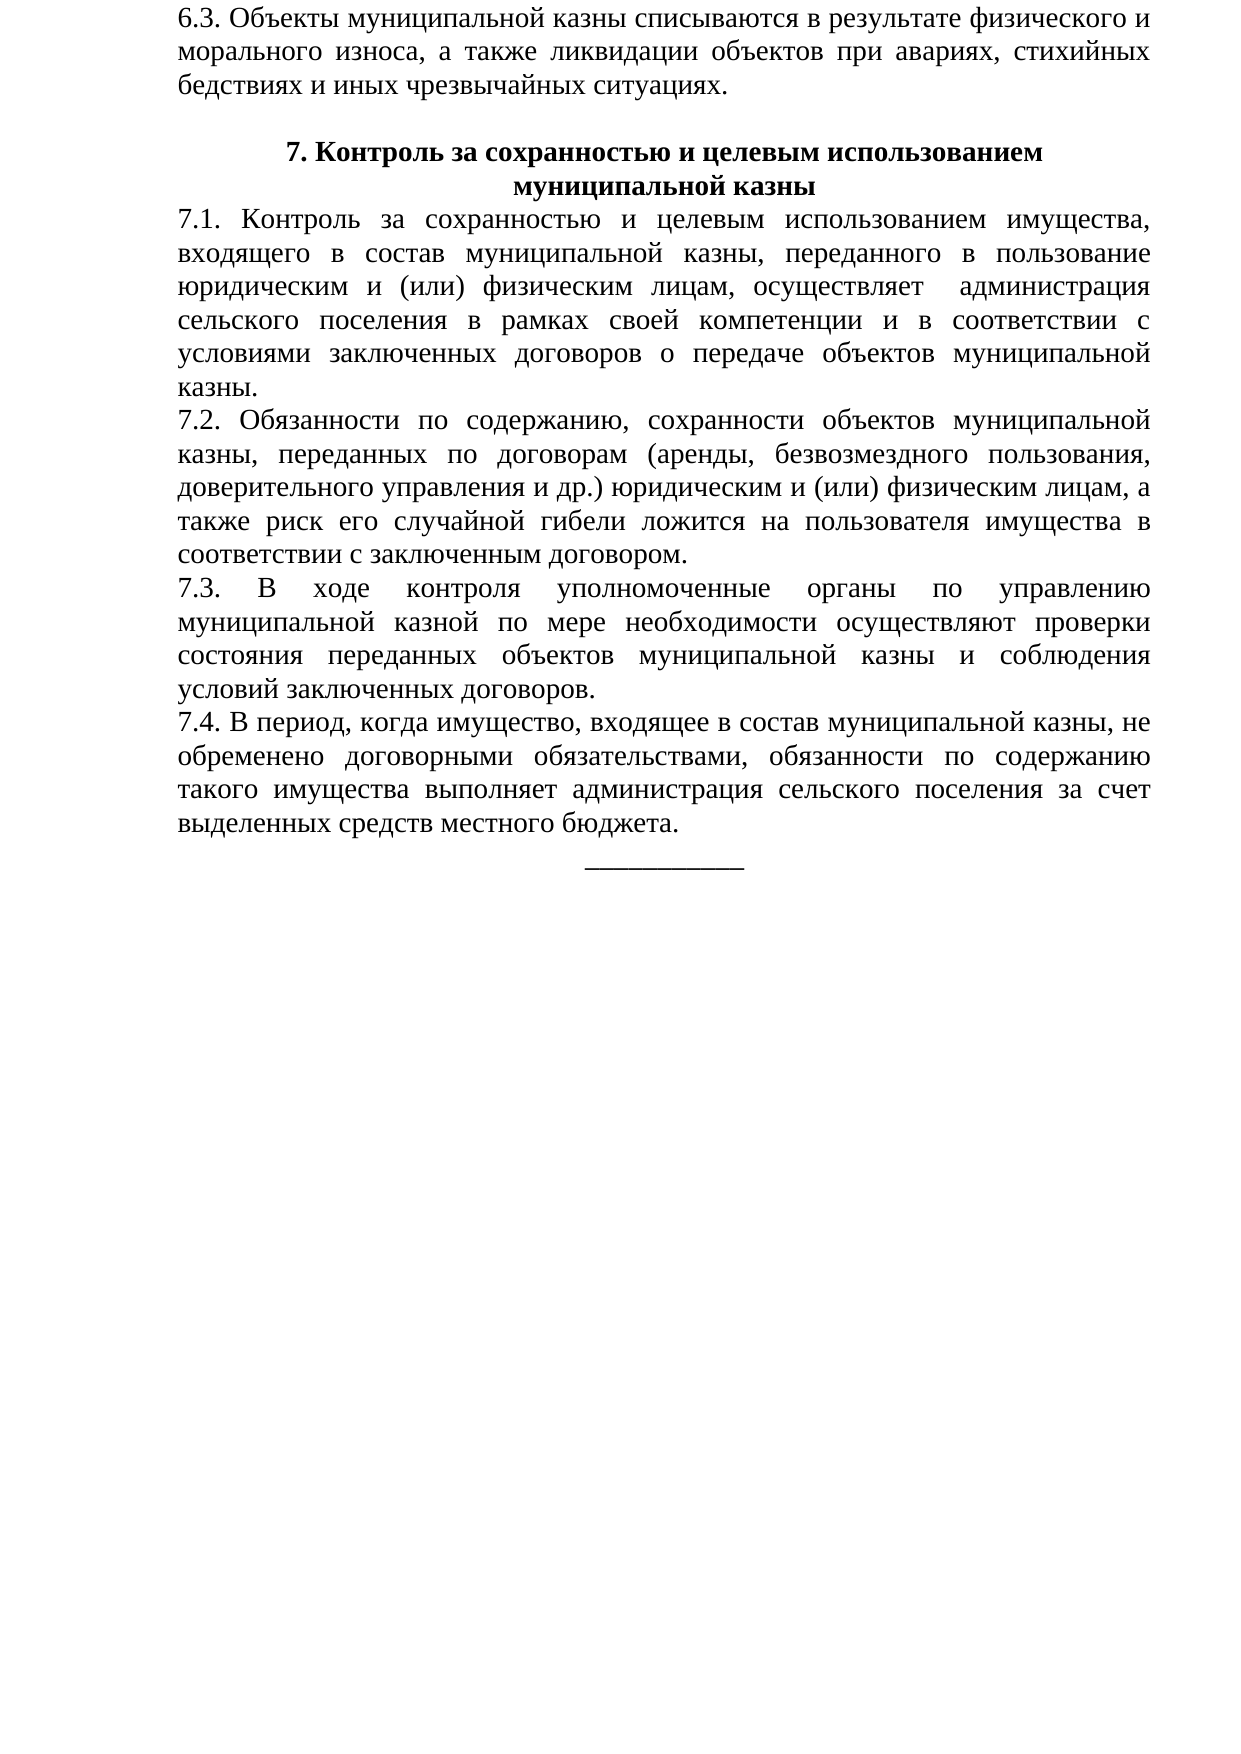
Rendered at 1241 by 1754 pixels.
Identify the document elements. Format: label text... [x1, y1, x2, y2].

text 7. Контроль за сохранностью и целевым использованием муниципальной казны [177, 134, 1152, 201]
text 7.1. Контроль за сохранностью и целевым использованием имущества, входящего в состав муниципальной казны, переданного в пользование юридическим и (или) физическим лицам, осуществляет администрация сельского поселения в рамках своей компетенции и в соответствии с условиями заключенных договоров о передаче объектов муниципальной казны. [177, 201, 1152, 402]
text ___________ [177, 838, 1152, 874]
text 6.3. Объекты муниципальной казны списываются в результате физического и морального износа, а также ликвидации объектов при авариях, стихийных бедствиях и иных чрезвычайных ситуациях. [177, 0, 1152, 101]
text 7.3. В ходе контроля уполномоченные органы по управлению муниципальной казной по мере необходимости осуществляют проверки состояния переданных объектов муниципальной казны и соблюдения условий заключенных договоров. [177, 570, 1152, 704]
text 7.4. В период, когда имущество, входящее в состав муниципальной казны, не обременено договорными обязательствами, обязанности по содержанию такого имущества выполняет администрация сельского поселения за счет выделенных средств местного бюджета. [177, 704, 1152, 838]
text 7.2. Обязанности по содержанию, сохранности объектов муниципальной казны, переданных по договорам (аренды, безвозмездного пользования, доверительного управления и др.) юридическим и (или) физическим лицам, а также риск его случайной гибели ложится на пользователя имущества в соответствии с заключенным договором. [177, 402, 1152, 570]
